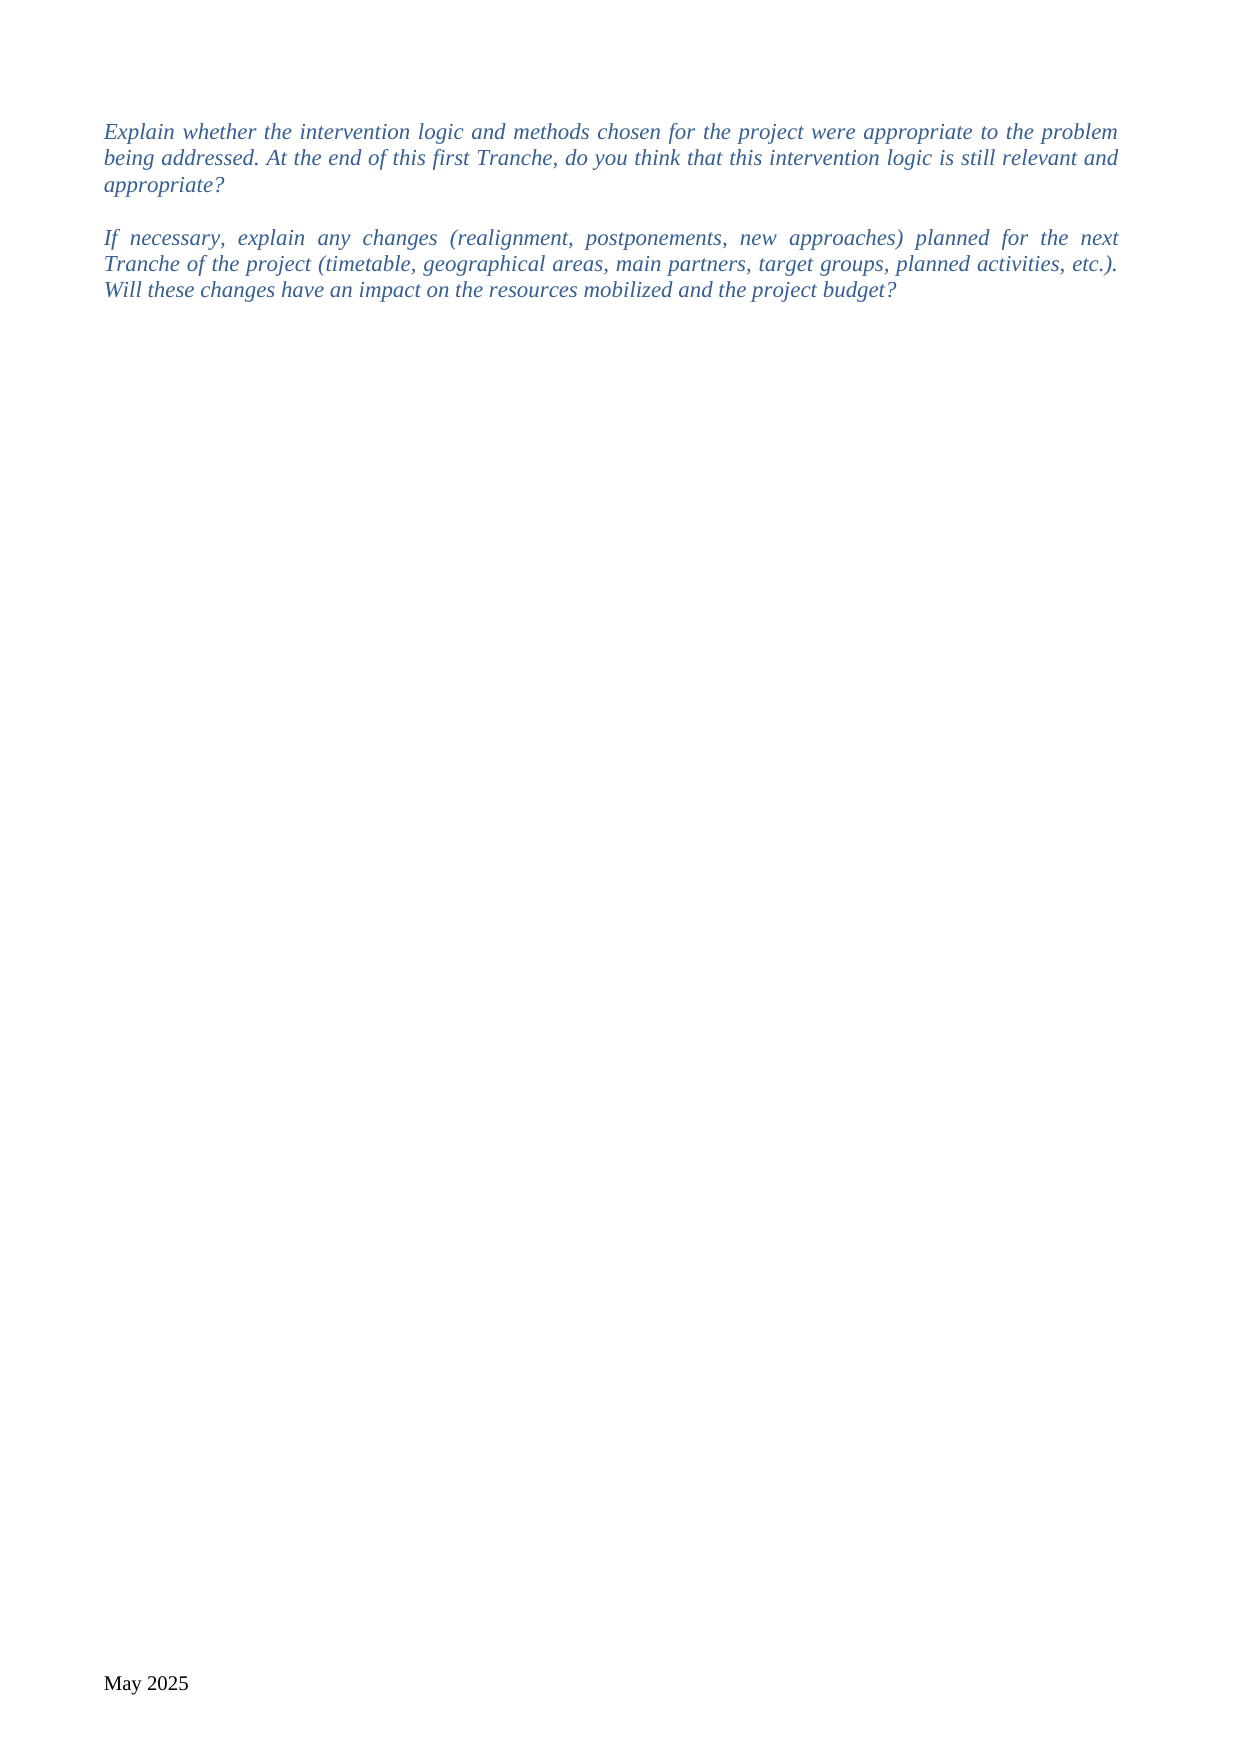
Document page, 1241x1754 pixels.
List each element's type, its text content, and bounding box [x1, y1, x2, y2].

text If necessary, explain any changes (realignment, postponements, new approaches) planned for the next Tranche of the project (timetable, geographical areas, main partners, target groups, planned activities, etc.). Will these changes have an impact on the resources mobilized and the project budget? [103, 223, 1122, 303]
text Explain whether the intervention logic and methods chosen for the project were appropriate to the problem being addressed. At the end of this first Tranche, do you think that this intervention logic is still relevant and appropriate? [103, 118, 1122, 197]
